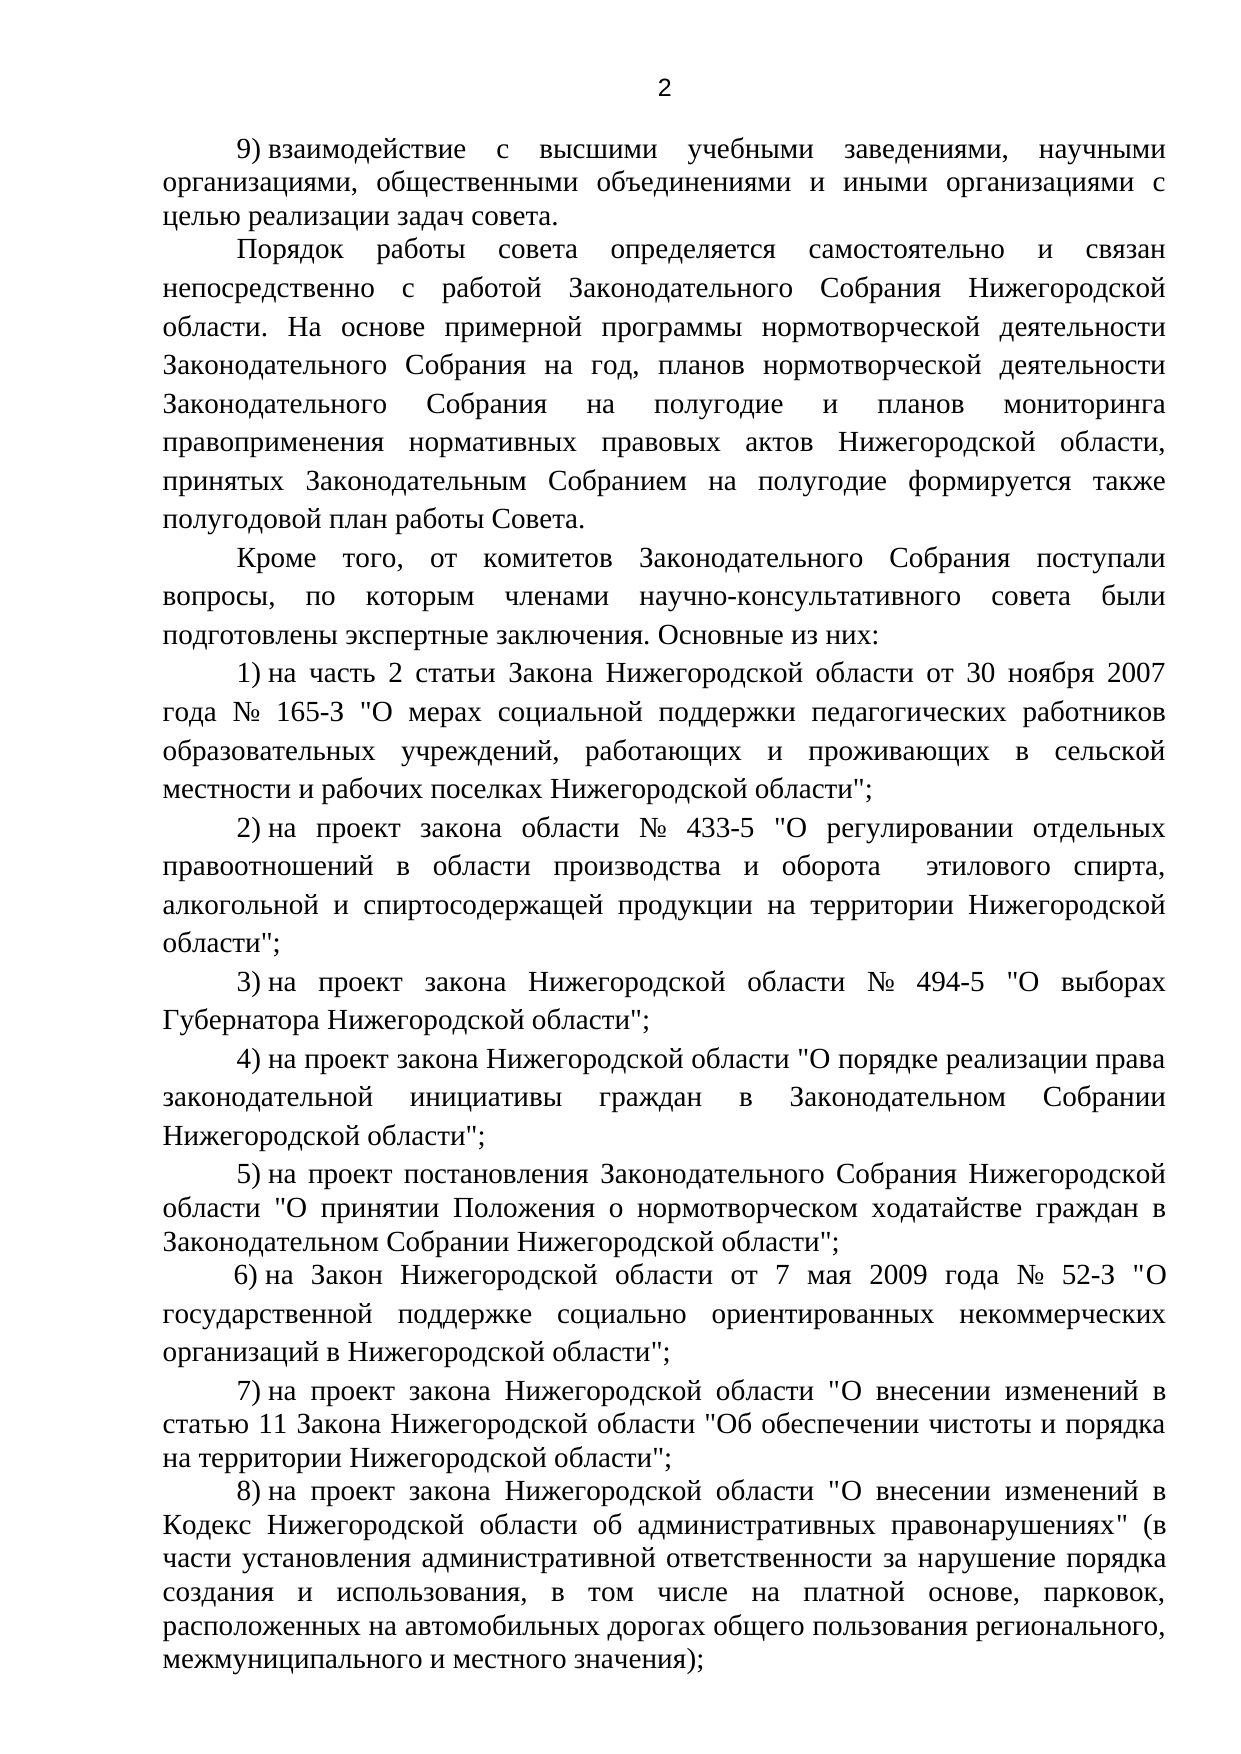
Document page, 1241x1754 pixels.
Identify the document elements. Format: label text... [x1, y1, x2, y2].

text 7) на проект закона Нижегородской области "О внесении изменений в статью 11 Закона Нижегородской области "Об обеспечении чистоты и порядка на территории Нижегородской области"; [162, 1373, 1167, 1473]
text 9) взаимодействие с высшими учебными заведениями, научными организациями, общественными объединениями и иными организациями с целью реализации задач совета. [162, 131, 1167, 232]
text 8) на проект закона Нижегородской области "О внесении изменений в Кодекс Нижегородской области об административных правонарушениях" (в части установления административной ответственности за нарушение порядка создания и использования, в том числе на платной основе, парковок, расположенных на автомобильных дорогах общего пользования регионального, межмуниципального и местного значения); [162, 1473, 1167, 1675]
text 5) на проект постановления Законодательного Собрания Нижегородской области "О принятии Положения о нормотворческом ходатайстве граждан в Законодательном Собрании Нижегородской области"; [162, 1157, 1167, 1257]
text 1) на часть 2 статьи Закона Нижегородской области от 30 ноября 2007 года № 165-З "О мерах социальной поддержки педагогических работников образовательных учреждений, работающих и проживающих в сельской местности и рабочих поселках Нижегородской области"; [162, 656, 1167, 805]
text Кроме того, от комитетов Законодательного Собрания поступали вопросы, по которым членами научно-консультативного совета были подготовлены экспертные заключения. Основные из них: [162, 540, 1167, 651]
text 3) на проект закона Нижегородской области № 494-5 "О выборах Губернатора Нижегородской области"; [162, 964, 1167, 1036]
text Порядок работы совета определяется самостоятельно и связан непосредственно с работой Законодательного Собрания Нижегородской области. На основе примерной программы нормотворческой деятельности Законодательного Собрания на год, планов нормотворческой деятельности Законодательного Собрания на полугодие и планов мониторинга правоприменения нормативных правовых актов Нижегородской области, принятых Законодательным Собранием на полугодие формируется также полугодовой план работы Совета. [162, 232, 1167, 535]
text 2) на проект закона области № 433-5 "О регулировании отдельных правоотношений в области производства и оборота этилового спирта, алкогольной и спиртосодержащей продукции на территории Нижегородской области"; [162, 810, 1167, 959]
text 4) на проект закона Нижегородской области "О порядке реализации права законодательной инициативы граждан в Законодательном Собрании Нижегородской области"; [162, 1041, 1167, 1152]
text 6) на Закон Нижегородской области от 7 мая 2009 года № 52-З "О государственной поддержке социально ориентированных некоммерческих организаций в Нижегородской области"; [162, 1257, 1167, 1368]
